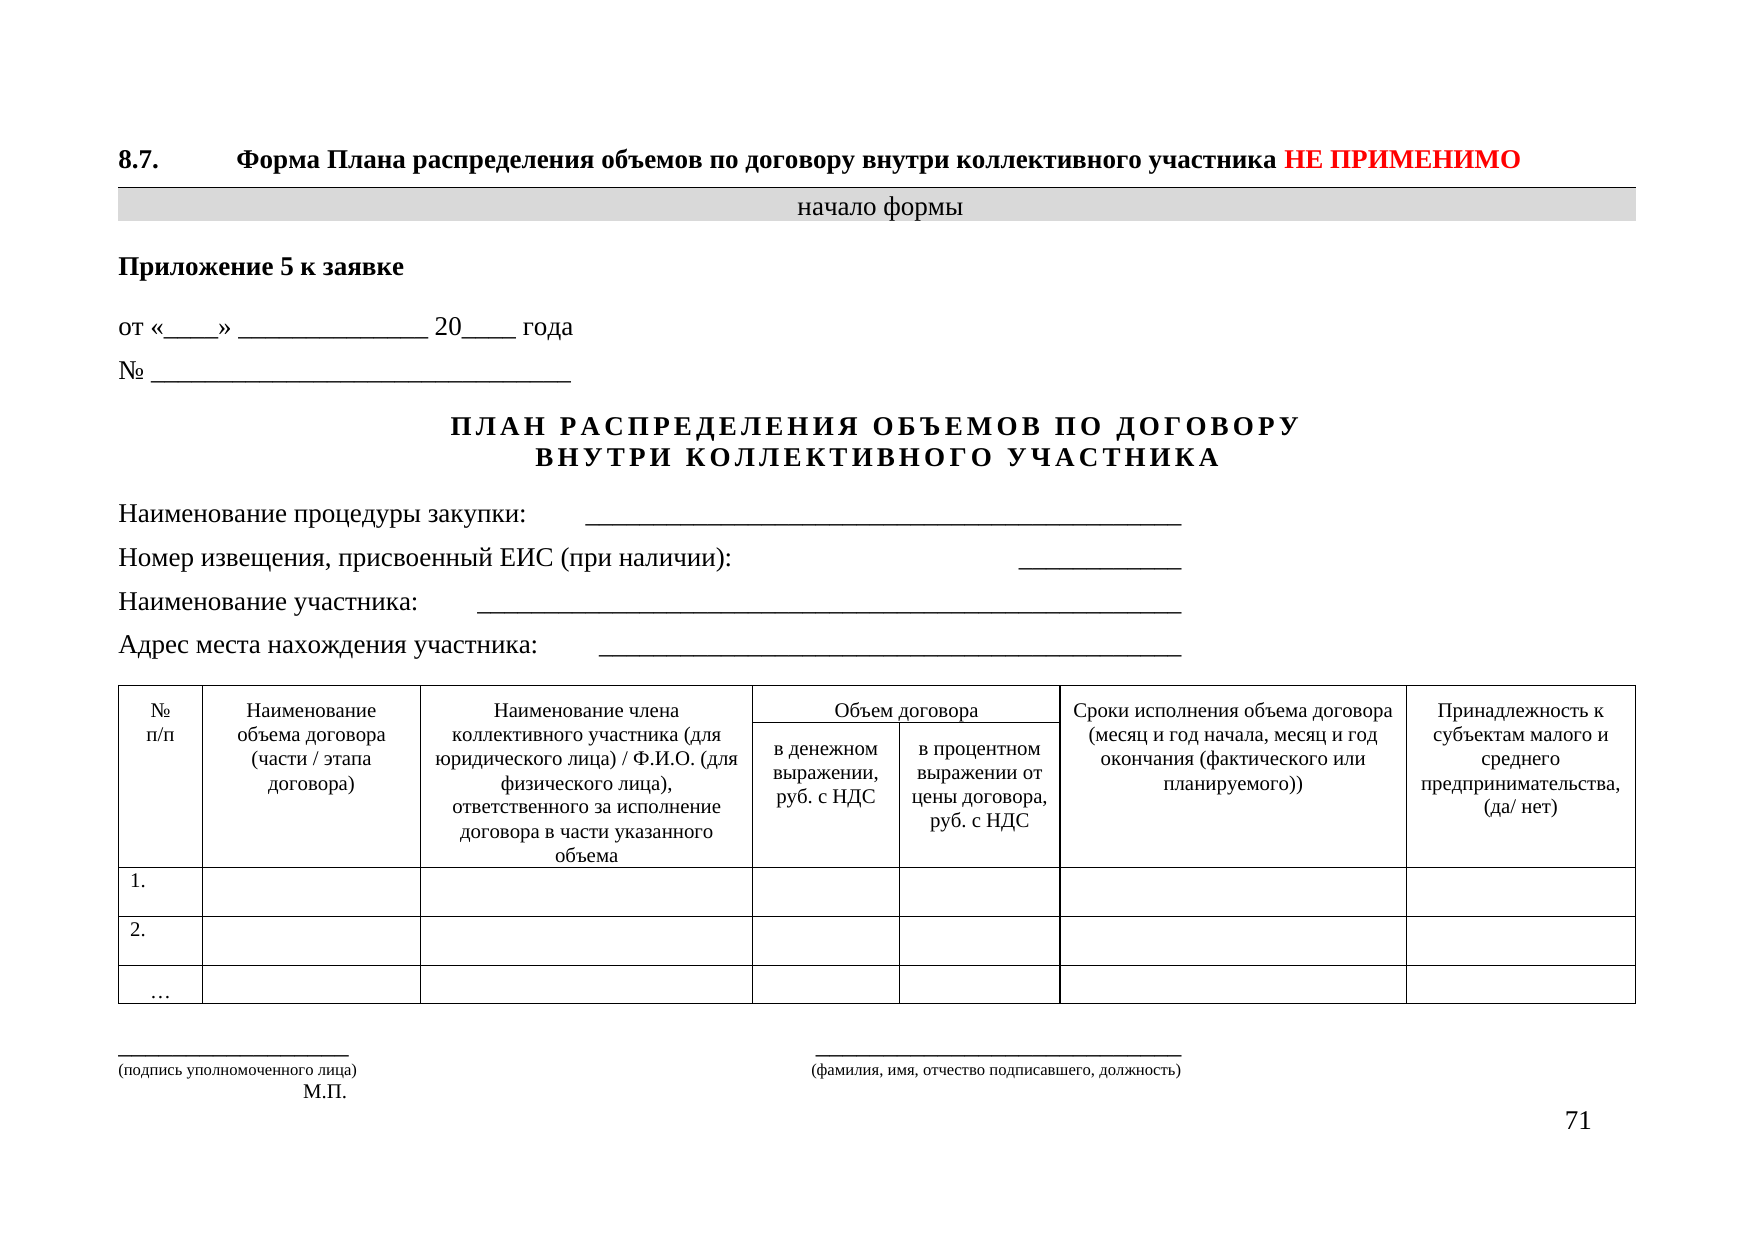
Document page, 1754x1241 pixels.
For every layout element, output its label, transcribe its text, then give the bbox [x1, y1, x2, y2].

text Номер извещения, присвоенный ЕИС (при наличии): ____________ [118, 541, 1636, 572]
table_cell [1407, 917, 1635, 965]
table_cell [203, 868, 420, 916]
table_header № п/п [119, 686, 202, 867]
text Наименование процедуры закупки: ____________________________________________ [118, 498, 1636, 529]
table_cell [900, 868, 1059, 916]
table_header Наименование объема договора (части / этапа договора) [203, 686, 420, 867]
table_header Наименование члена коллективного участника (для юридического лица) / Ф.И.О. (для физического лица), ответственного за исполнение договора в части указанного объема [421, 686, 752, 867]
text М.П. [118, 1079, 1636, 1103]
text Приложение 5 к заявке [118, 250, 1636, 281]
text от «____» ______________ 20____ года [118, 311, 1636, 342]
table_header Объем договора [753, 686, 1059, 722]
text _________________ ___________________________ [118, 1029, 1636, 1060]
table_cell в процентном выражении от цены договора, руб. с НДС [900, 723, 1059, 867]
table_cell в денежном выражении, руб. с НДС [753, 723, 899, 867]
text (подпись уполномоченного лица) (фамилия, имя, отчество подписавшего, должность) [118, 1060, 1636, 1079]
text Адрес места нахождения участника: ___________________________________________ [118, 628, 1636, 660]
table_cell [753, 917, 899, 965]
text Форма Плана распределения объемов по договору внутри коллективного участника НЕ ПРИМЕНИМО [118, 143, 1636, 174]
table_cell [1061, 917, 1406, 965]
table_cell [119, 917, 202, 965]
table_cell [421, 966, 752, 1003]
table_cell [1061, 966, 1406, 1003]
table_cell [753, 868, 899, 916]
table_cell [421, 868, 752, 916]
table_cell [203, 966, 420, 1003]
text Наименование участника: ____________________________________________________ [118, 585, 1636, 616]
text начало формы [118, 188, 1636, 221]
table_cell [421, 917, 752, 965]
table_cell [900, 966, 1059, 1003]
text План распределения объемов по договору внутри коллективного участника [118, 410, 1636, 473]
table_cell [1061, 868, 1406, 916]
table_cell [1407, 966, 1635, 1003]
text № _______________________________ [118, 354, 1636, 385]
table_cell [203, 917, 420, 965]
table_cell [753, 966, 899, 1003]
table_header Сроки исполнения объема договора (месяц и год начала, месяц и год окончания (фактического или планируемого)) [1061, 686, 1406, 867]
table_cell [1407, 868, 1635, 916]
table_cell … [119, 966, 202, 1003]
table_cell [900, 917, 1059, 965]
table_cell [119, 868, 202, 916]
table_header Принадлежность к субъектам малого и среднего предпринимательства, (да/ нет) [1407, 686, 1635, 867]
